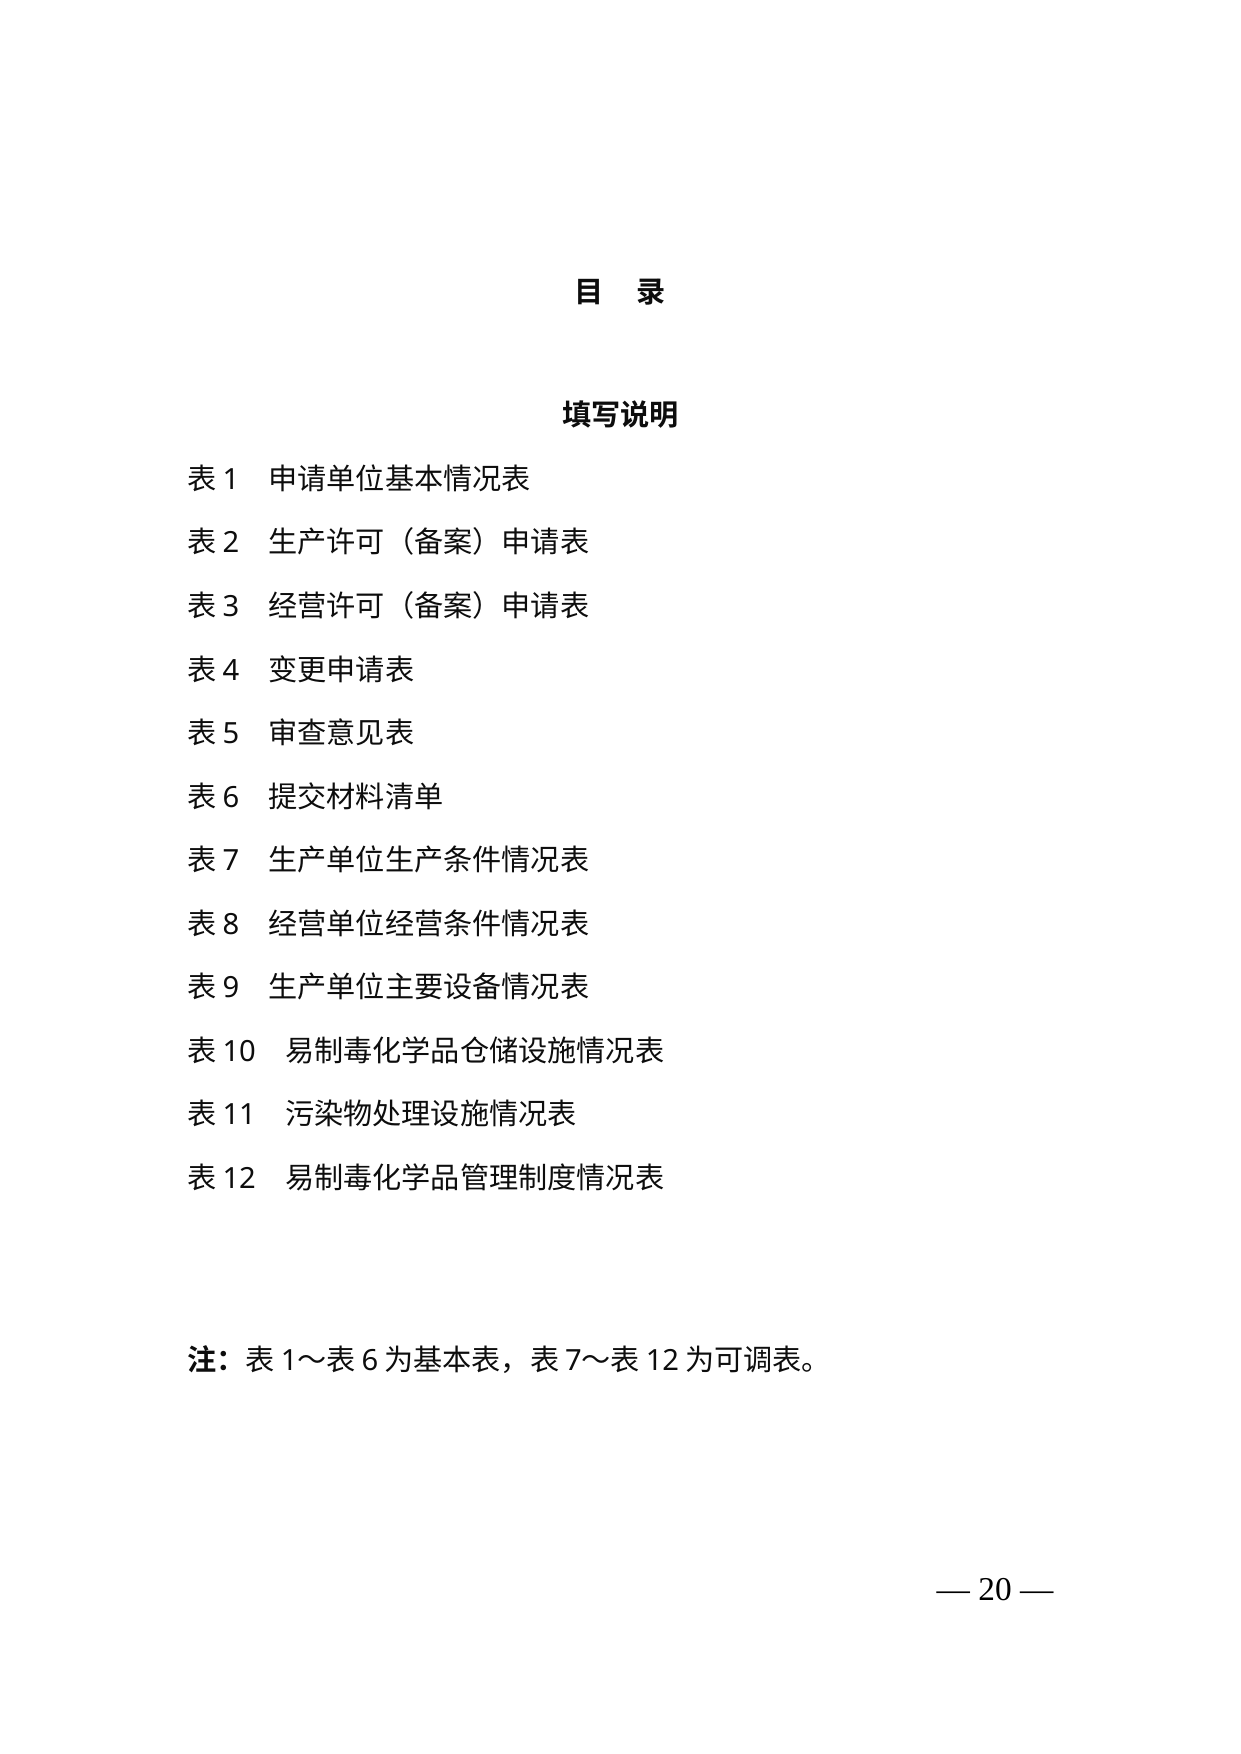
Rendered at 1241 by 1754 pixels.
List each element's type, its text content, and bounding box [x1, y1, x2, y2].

text 表6 提交材料清单 [187, 773, 1053, 816]
text 表1 申请单位基本情况表 [187, 455, 1053, 498]
text 表2 生产许可（备案）申请表 [187, 519, 1053, 561]
text 表11 污染物处理设施情况表 [187, 1091, 1053, 1133]
text 表4 变更申请表 [187, 646, 1053, 688]
text 填写说明 [187, 392, 1053, 434]
text 表7 生产单位生产条件情况表 [187, 837, 1053, 879]
text 表3 经营许可（备案）申请表 [187, 582, 1053, 625]
text 表5 审查意见表 [187, 709, 1053, 752]
text 表9 生产单位主要设备情况表 [187, 964, 1053, 1006]
text 目 录 [187, 269, 1053, 311]
text 表8 经营单位经营条件情况表 [187, 900, 1053, 943]
text 注：表1～表6为基本表，表7～表12为可调表。 [187, 1337, 1053, 1379]
text 表10 易制毒化学品仓储设施情况表 [187, 1027, 1053, 1070]
text 表12 易制毒化学品管理制度情况表 [187, 1154, 1053, 1197]
